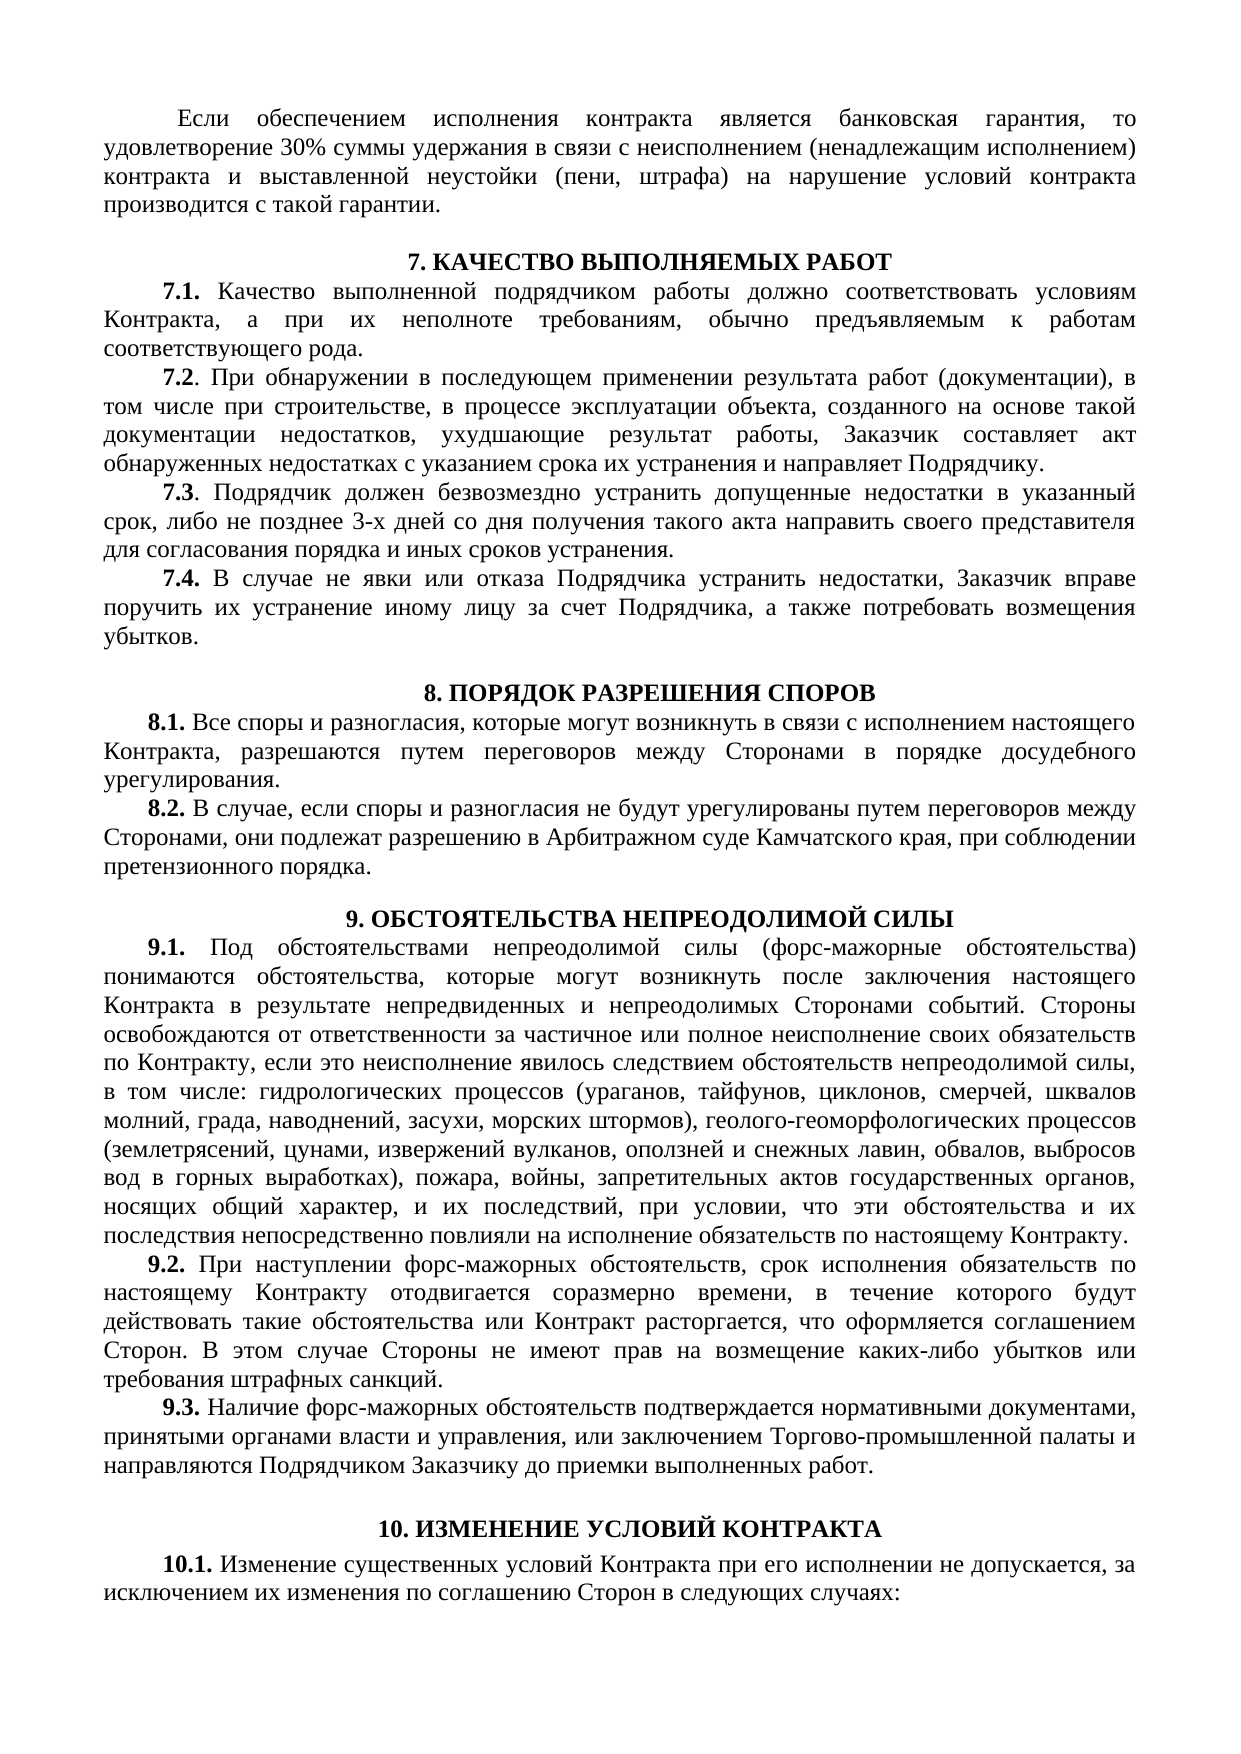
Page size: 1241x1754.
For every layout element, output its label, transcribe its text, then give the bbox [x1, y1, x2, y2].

text 7.4. В случае не явки или отказа Подрядчика устранить недостатки, Заказчик вправе поручить их устранение иному лицу за счет Подрядчика, а также потребовать возмещения убытков. [103, 563, 1137, 649]
text Если обеспечением исполнения контракта является банковская гарантия, то удовлетворение 30% суммы удержания в связи с неисполнением (ненадлежащим исполнением) контракта и выставленной неустойки (пени, штрафа) на нарушение условий контракта производится с такой гарантии. [103, 103, 1137, 218]
text 9. ОБСТОЯТЕЛЬСТВА НЕПРЕОДОЛИМОЙ СИЛЫ [103, 904, 1137, 932]
text 8. ПОРЯДОК РАЗРЕШЕНИЯ СПОРОВ [103, 678, 1137, 707]
text 9.1. Под обстоятельствами непреодолимой силы (форс-мажорные обстоятельства) понимаются обстоятельства, которые могут возникнуть после заключения настоящего Контракта в результате непредвиденных и непреодолимых Сторонами событий. Стороны освобождаются от ответственности за частичное или полное неисполнение своих обязательств по Контракту, если это неисполнение явилось следствием обстоятельств непреодолимой силы, в том числе: гидрологических процессов (ураганов, тайфунов, циклонов, смерчей, шквалов молний, града, наводнений, засухи, морских штормов), геолого-геоморфологических процессов (землетрясений, цунами, извержений вулканов, оползней и снежных лавин, обвалов, выбросов вод в горных выработках), пожара, войны, запретительных актов государственных органов, носящих общий характер, и их последствий, при условии, что эти обстоятельства и их последствия непосредственно повлияли на исполнение обязательств по настоящему Контракту. [103, 932, 1137, 1249]
text 8.2. В случае, если споры и разногласия не будут урегулированы путем переговоров между Сторонами, они подлежат разрешению в Арбитражном суде Камчатского края, при соблюдении претензионного порядка. [103, 793, 1137, 879]
text 7. КАЧЕСТВО ВЫПОЛНЯЕМЫХ РАБОТ [103, 247, 1137, 276]
text 7.1. Качество выполненной подрядчиком работы должно соответствовать условиям Контракта, а при их неполноте требованиям, обычно предъявляемым к работам соответствующего рода. [103, 276, 1137, 362]
text 10.1. Изменение существенных условий Контракта при его исполнении не допускается, за исключением их изменения по соглашению Сторон в следующих случаях: [103, 1549, 1137, 1606]
text 7.3. Подрядчик должен безвозмездно устранить допущенные недостатки в указанный срок, либо не позднее 3-х дней со дня получения такого акта направить своего представителя для согласования порядка и иных сроков устранения. [103, 477, 1137, 563]
text 9.2. При наступлении форс-мажорных обстоятельств, срок исполнения обязательств по настоящему Контракту отодвигается соразмерно времени, в течение которого будут действовать такие обстоятельства или Контракт расторгается, что оформляется соглашением Сторон. В этом случае Стороны не имеют прав на возмещение каких-либо убытков или требования штрафных санкций. [103, 1249, 1137, 1392]
text 7.2. При обнаружении в последующем применении результата работ (документации), в том числе при строительстве, в процессе эксплуатации объекта, созданного на основе такой документации недостатков, ухудшающие результат работы, Заказчик составляет акт обнаруженных недостатках с указанием срока их устранения и направляет Подрядчику. [103, 362, 1137, 477]
text 8.1. Все споры и разногласия, которые могут возникнуть в связи с исполнением настоящего Контракта, разрешаются путем переговоров между Сторонами в порядке досудебного урегулирования. [103, 707, 1137, 793]
text 10. ИЗМЕНЕНИЕ УСЛОВИЙ КОНТРАКТА [47, 1514, 1156, 1542]
text 9.3. Наличие форс-мажорных обстоятельств подтверждается нормативными документами, принятыми органами власти и управления, или заключением Торгово-промышленной палаты и направляются Подрядчиком Заказчику до приемки выполненных работ. [103, 1392, 1137, 1479]
